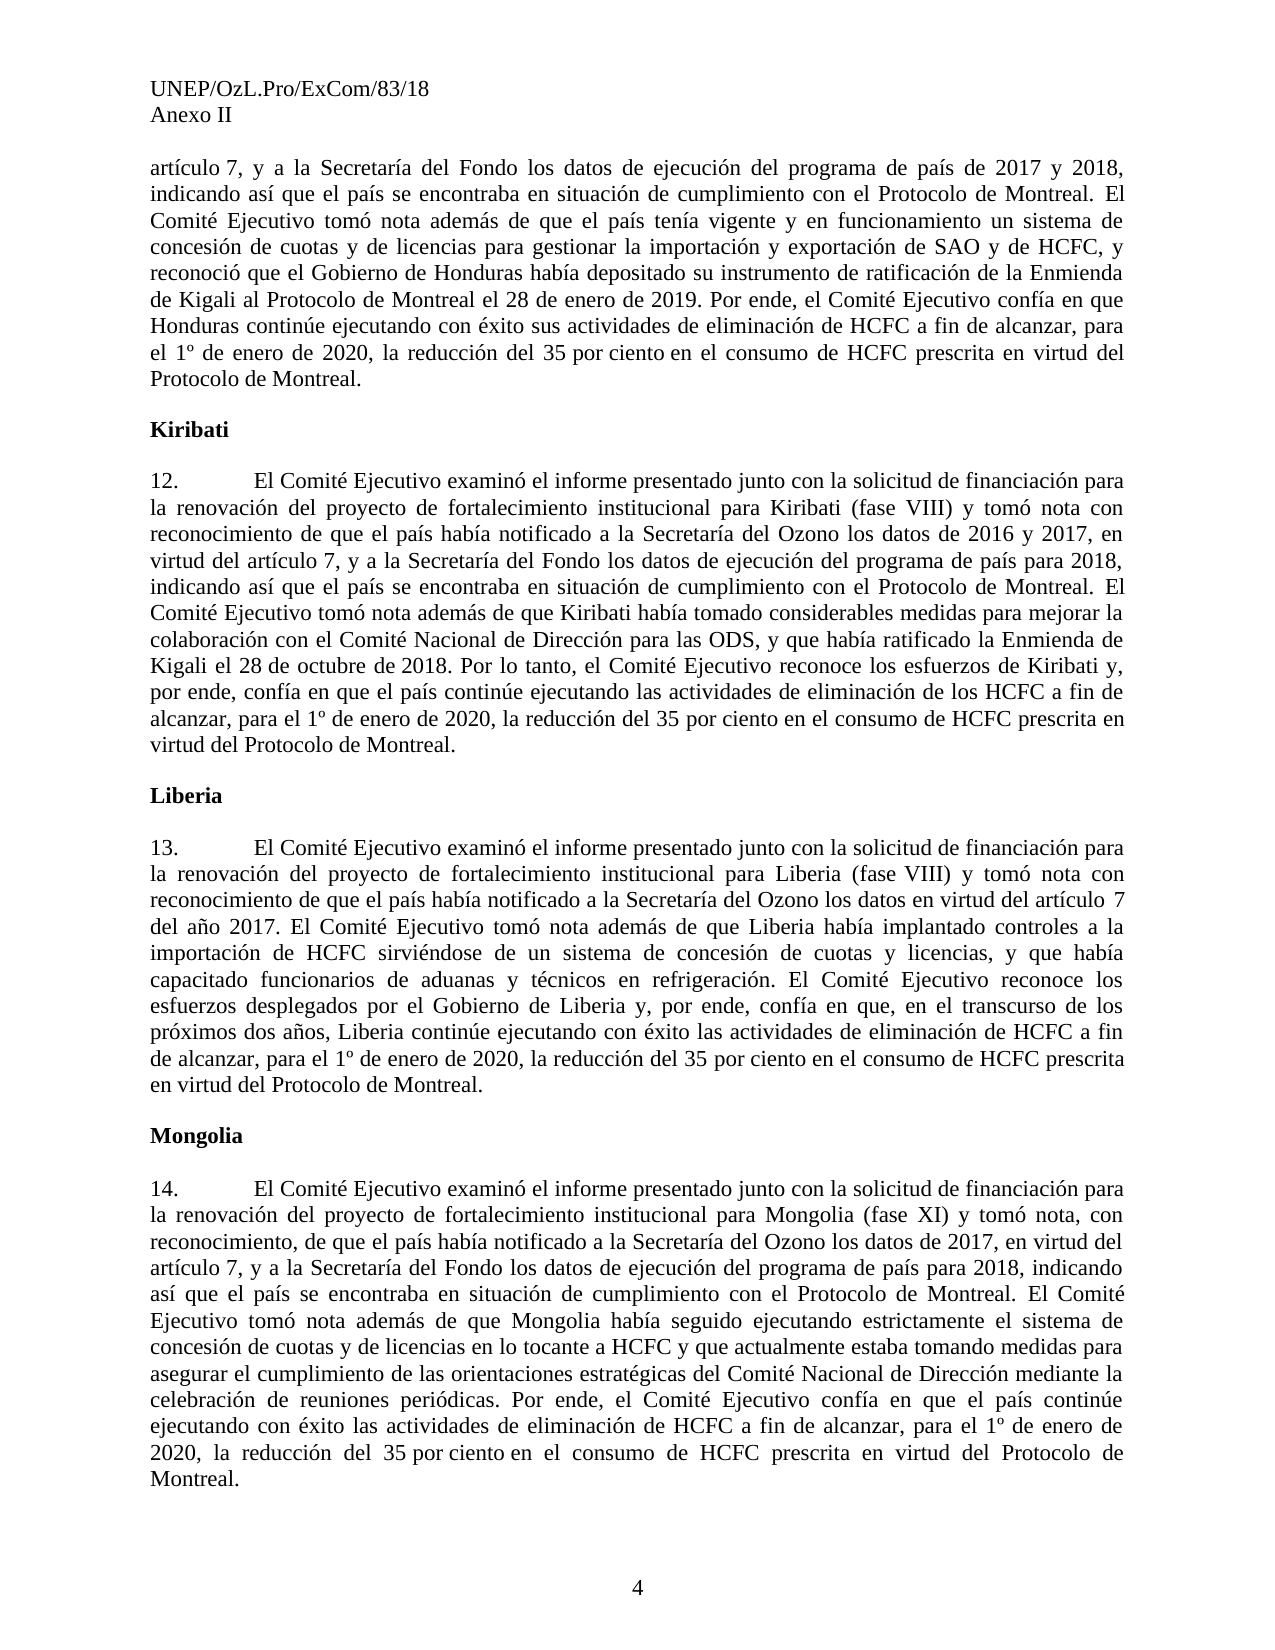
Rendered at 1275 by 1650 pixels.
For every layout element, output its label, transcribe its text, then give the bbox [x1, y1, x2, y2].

text Kiribati [150, 416, 1125, 443]
subtitle El Comité Ejecutivo examinó el informe presentado junto con la solicitud de financiación para la renovación del proyecto de fortalecimiento institucional para Mongolia (fase XI) y tomó nota, con reconocimiento, de que el país había notificado a la Secretaría del Ozono los datos de 2017, en virtud del artículo 7, y a la Secretaría del Fondo los datos de ejecución del programa de país para 2018, indicando así que el país se encontraba en situación de cumplimiento con el Protocolo de Montreal. El Comité Ejecutivo tomó nota además de que Mongolia había seguido ejecutando estrictamente el sistema de concesión de cuotas y de licencias en lo tocante a HCFC y que actualmente estaba tomando medidas para asegurar el cumplimiento de las orientaciones estratégicas del Comité Nacional de Dirección mediante la celebración de reuniones periódicas. Por ende, el Comité Ejecutivo confía en que el país continúe ejecutando con éxito las actividades de eliminación de HCFC a fin de alcanzar, para el 1º de enero de 2020, la reducción del 35 por ciento en el consumo de HCFC prescrita en virtud del Protocolo de Montreal. [150, 1175, 1125, 1491]
text Mongolia [150, 1122, 1125, 1149]
text Liberia [150, 782, 1125, 809]
subtitle El Comité Ejecutivo examinó el informe presentado junto con la solicitud de financiación para la renovación del proyecto de fortalecimiento institucional para Kiribati (fase VIII) y tomó nota con reconocimiento de que el país había notificado a la Secretaría del Ozono los datos de 2016 y 2017, en virtud del artículo 7, y a la Secretaría del Fondo los datos de ejecución del programa de país para 2018, indicando así que el país se encontraba en situación de cumplimiento con el Protocolo de Montreal. El Comité Ejecutivo tomó nota además de que Kiribati había tomado considerables medidas para mejorar la colaboración con el Comité Nacional de Dirección para las ODS, y que había ratificado la Enmienda de Kigali el 28 de octubre de 2018. Por lo tanto, el Comité Ejecutivo reconoce los esfuerzos de Kiribati y, por ende, confía en que el país continúe ejecutando las actividades de eliminación de los HCFC a fin de alcanzar, para el 1º de enero de 2020, la reducción del 35 por ciento en el consumo de HCFC prescrita en virtud del Protocolo de Montreal. [150, 468, 1125, 757]
subtitle El Comité Ejecutivo examinó el informe presentado junto con la solicitud de financiación para la renovación del proyecto de fortalecimiento institucional para Liberia (fase VIII) y tomó nota con reconocimiento de que el país había notificado a la Secretaría del Ozono los datos en virtud del artículo 7 del año 2017. El Comité Ejecutivo tomó nota además de que Liberia había implantado controles a la importación de HCFC sirviéndose de un sistema de concesión de cuotas y licencias, y que había capacitado funcionarios de aduanas y técnicos en refrigeración. El Comité Ejecutivo reconoce los esfuerzos desplegados por el Gobierno de Liberia y, por ende, confía en que, en el transcurso de los próximos dos años, Liberia continúe ejecutando con éxito las actividades de eliminación de HCFC a fin de alcanzar, para el 1º de enero de 2020, la reducción del 35 por ciento en el consumo de HCFC prescrita en virtud del Protocolo de Montreal. [150, 834, 1125, 1097]
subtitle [150, 154, 1125, 391]
